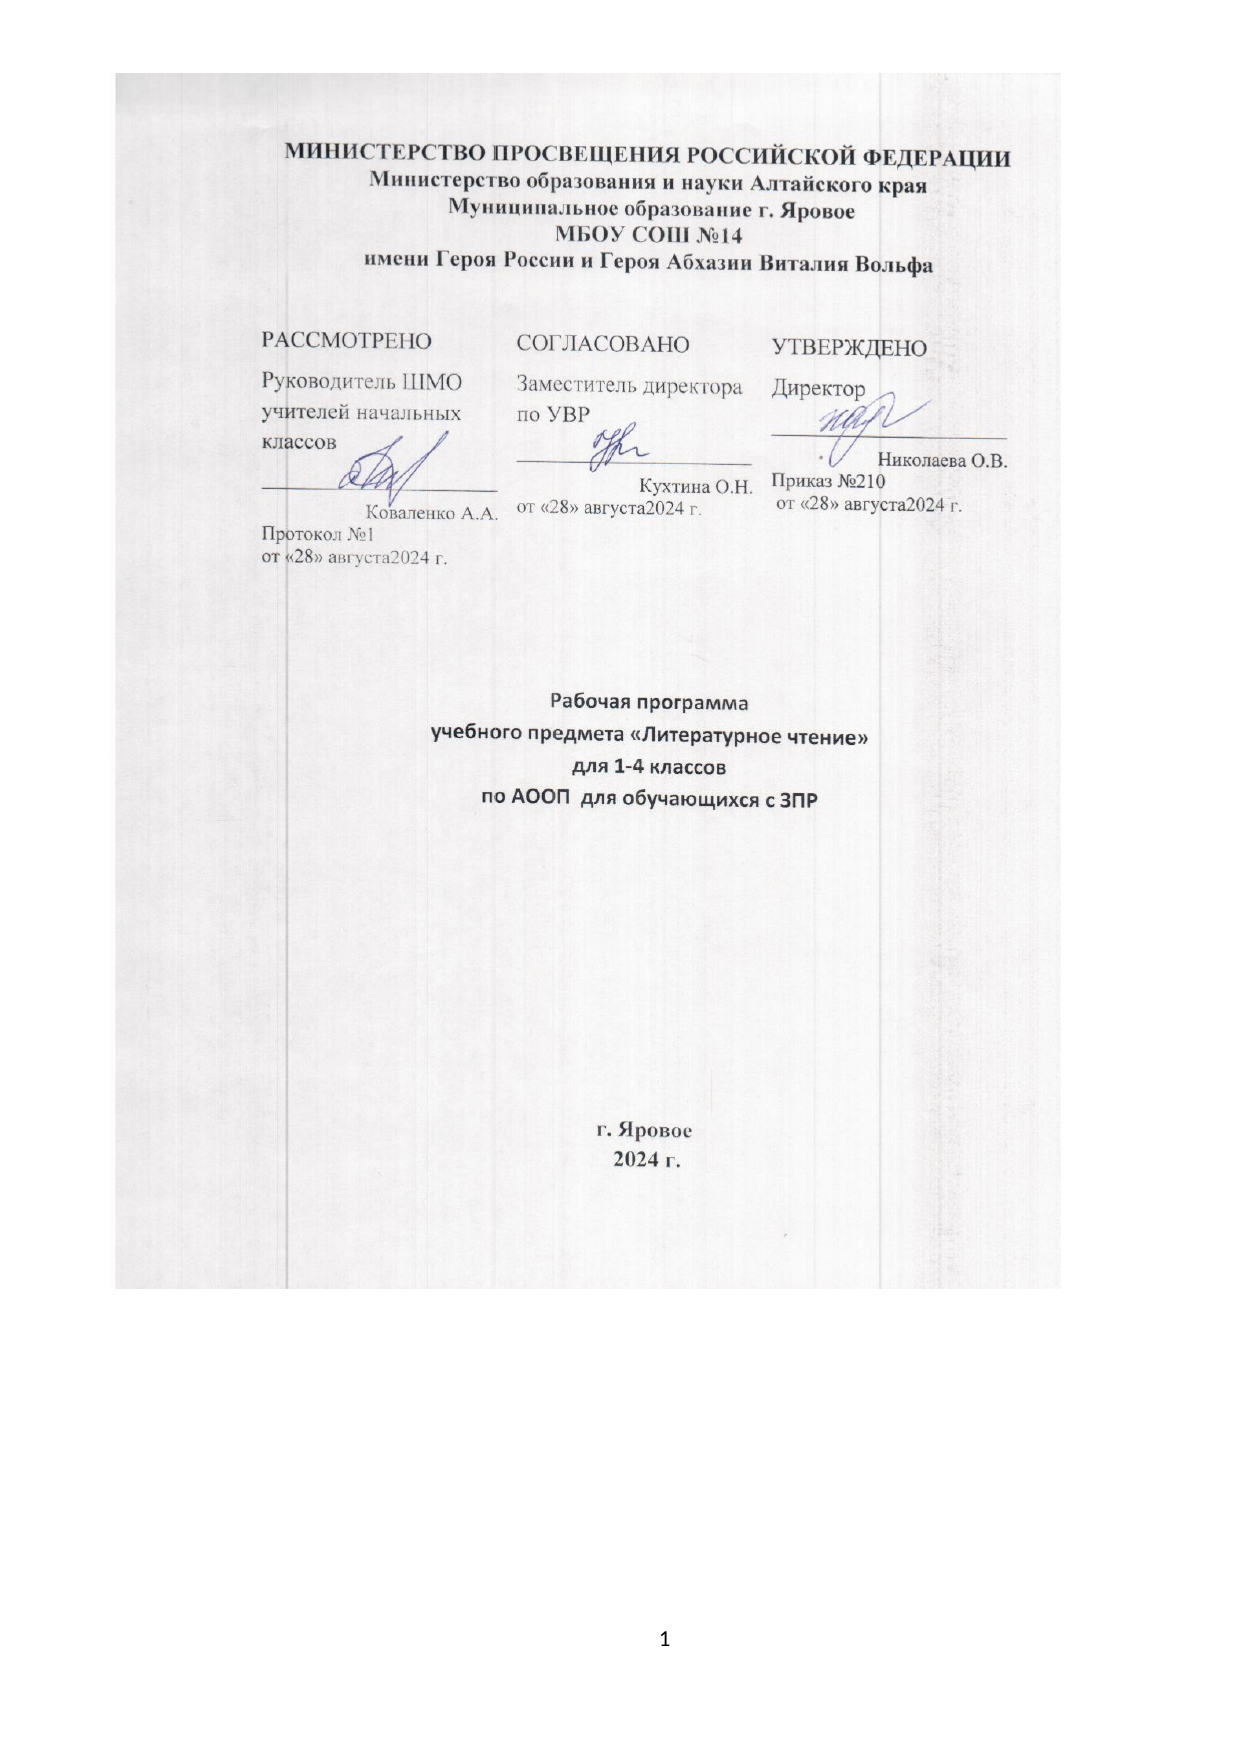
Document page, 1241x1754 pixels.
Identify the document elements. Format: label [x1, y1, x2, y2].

picture [109, 73, 1061, 1289]
